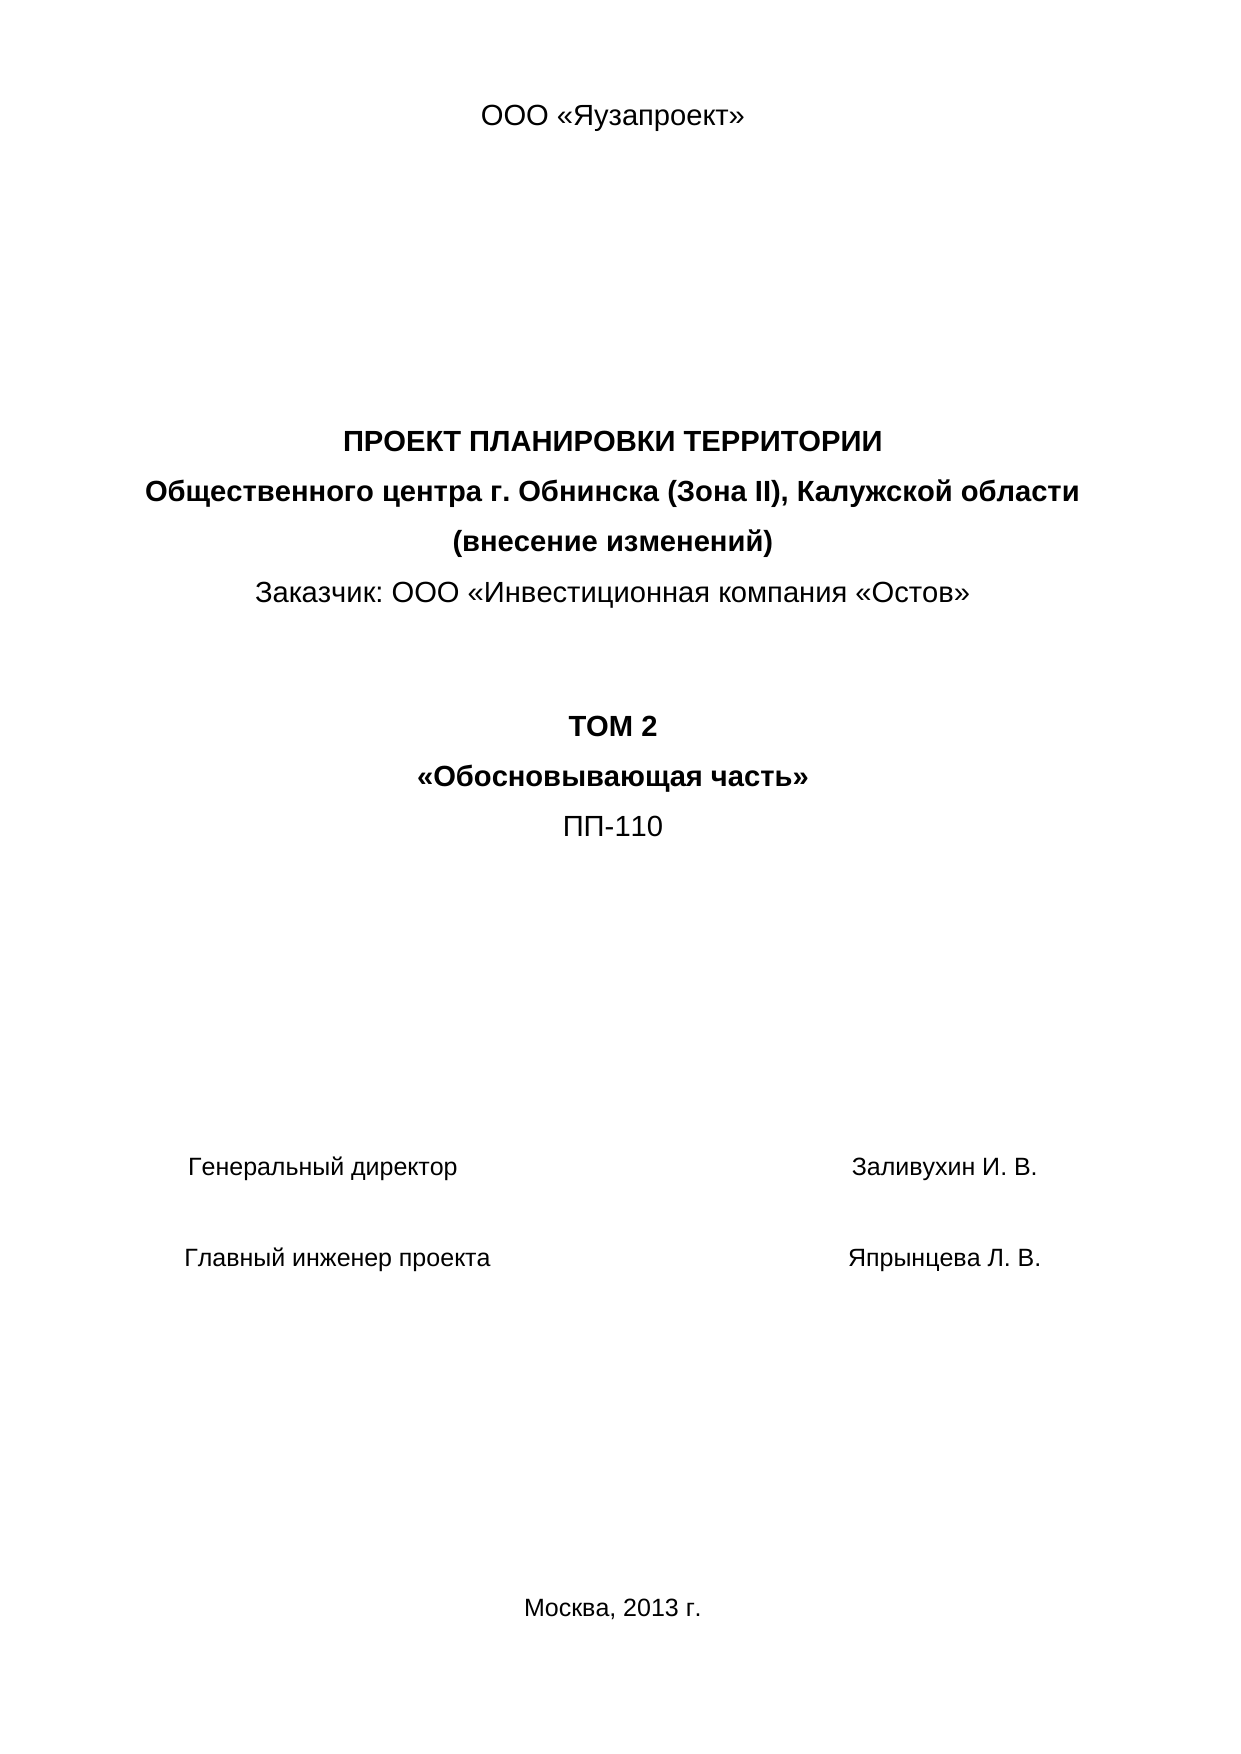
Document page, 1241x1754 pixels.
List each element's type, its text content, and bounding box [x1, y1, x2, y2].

text Главный инженер проекта Япрынцева Л. В. [74, 1243, 1152, 1272]
text Москва, 2013 г. [74, 1593, 1152, 1622]
text Генеральный директор Заливухин И. В. [74, 1152, 1152, 1181]
text ООО «Яузапроект» [74, 98, 1152, 131]
text «Обосновывающая часть» [74, 759, 1152, 793]
text ПРОЕКТ ПЛАНИРОВКИ ТЕРРИТОРИИ [74, 424, 1152, 457]
text Общественного центра г. Обнинска (Зона II), Калужской области (внесение изменений) [74, 474, 1152, 558]
text ТОМ 2 [74, 709, 1152, 742]
text ПП-110 [74, 809, 1152, 843]
text Заказчик: ООО «Инвестиционная компания «Остов» [74, 575, 1152, 608]
